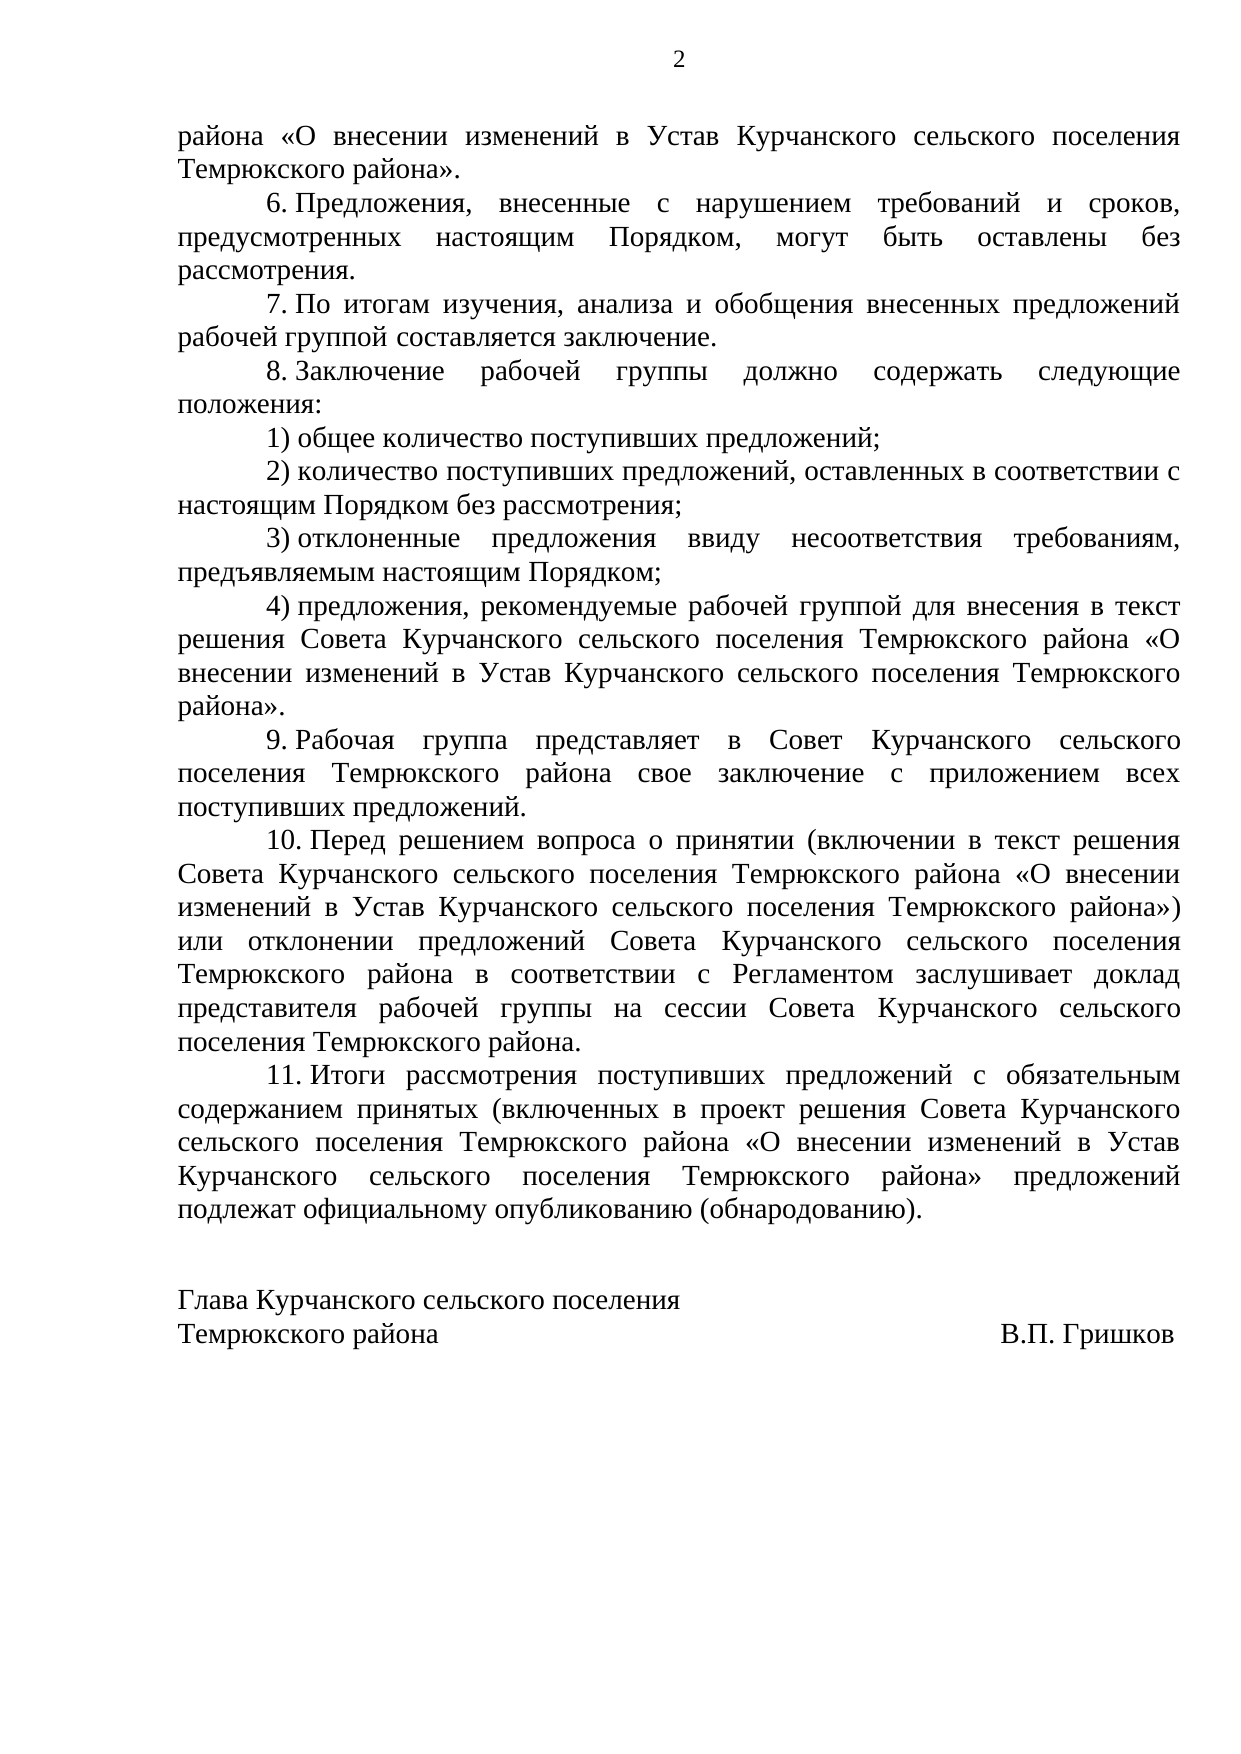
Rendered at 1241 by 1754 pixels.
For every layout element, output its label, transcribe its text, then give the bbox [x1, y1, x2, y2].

text 9. Рабочая группа представляет в Совет Курчанского сельского поселения Темрюкского района свое заключение с приложением всех поступивших предложений. [177, 722, 1181, 822]
text Темрюкского района В.П. Гришков [177, 1316, 1181, 1349]
text 8. Заключение рабочей группы должно содержать следующие положения: [177, 353, 1181, 420]
text 4) предложения, рекомендуемые рабочей группой для внесения в текст решения Совета Курчанского сельского поселения Темрюкского района «О внесении изменений в Устав Курчанского сельского поселения Темрюкского района». [177, 588, 1181, 722]
text 2) количество поступивших предложений, оставленных в соответствии с настоящим Порядком без рассмотрения; [177, 453, 1181, 521]
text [177, 118, 1181, 185]
text 1) общее количество поступивших предложений; [177, 420, 1181, 453]
text 3) отклоненные предложения ввиду несоответствия требованиям, предъявляемым настоящим Порядком; [177, 521, 1181, 588]
text Глава Курчанского сельского поселения [177, 1282, 1181, 1316]
text 11. Итоги рассмотрения поступивших предложений с обязательным содержанием принятых (включенных в проект решения Совета Курчанского сельского поселения Темрюкского района «О внесении изменений в Устав Курчанского сельского поселения Темрюкского района» предложений подлежат официальному опубликованию (обнародованию). [177, 1057, 1181, 1225]
text 7. По итогам изучения, анализа и обобщения внесенных предложений рабочей группой составляется заключение. [177, 286, 1181, 353]
text 6. Предложения, внесенные с нарушением требований и сроков, предусмотренных настоящим Порядком, могут быть оставлены без рассмотрения. [177, 185, 1181, 286]
text 10. Перед решением вопроса о принятии (включении в текст решения Совета Курчанского сельского поселения Темрюкского района «О внесении изменений в Устав Курчанского сельского поселения Темрюкского района») или отклонении предложений Совета Курчанского сельского поселения Темрюкского района в соответствии с Регламентом заслушивает доклад представителя рабочей группы на сессии Совета Курчанского сельского поселения Темрюкского района. [177, 822, 1181, 1057]
